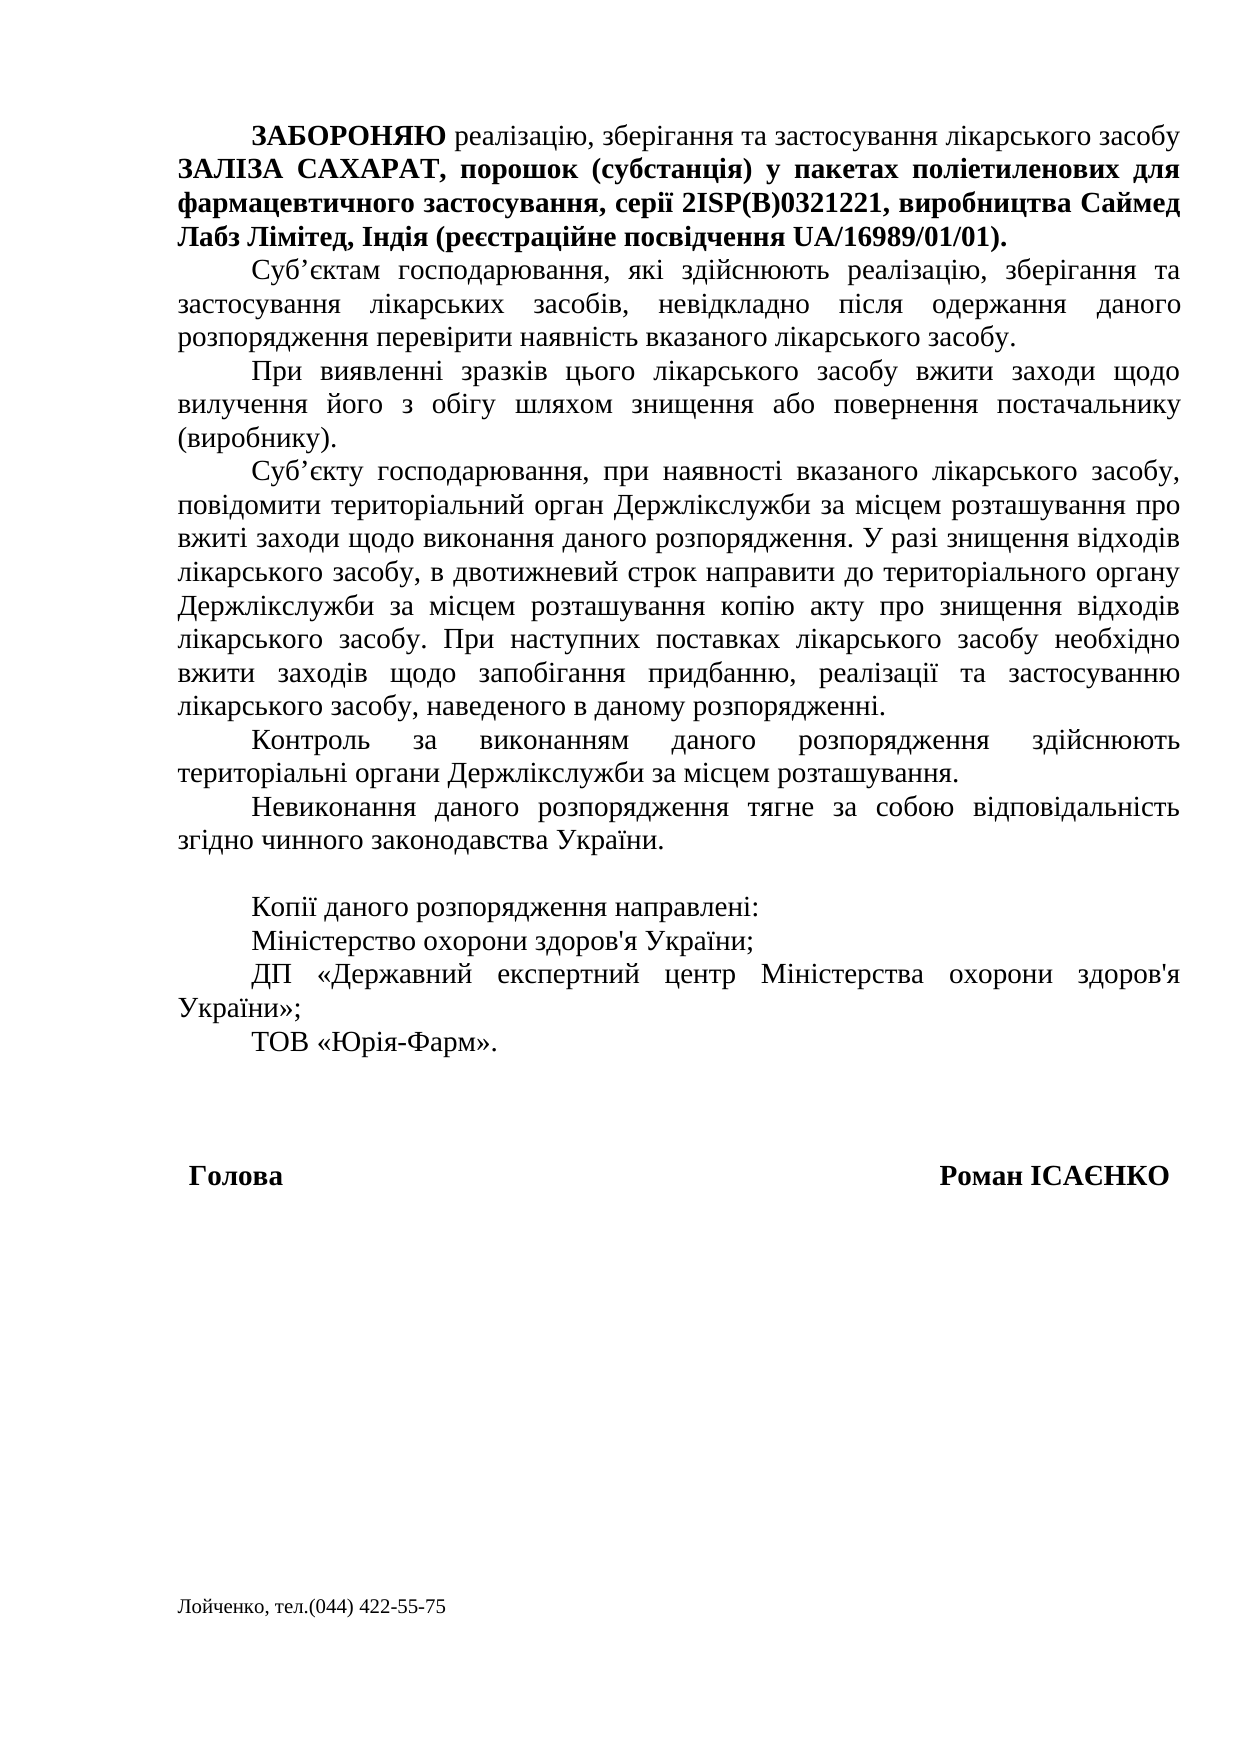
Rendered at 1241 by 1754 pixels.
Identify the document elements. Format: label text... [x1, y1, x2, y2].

text Контроль за виконанням даного розпорядження здійснюють територіальні органи Держлікслужби за місцем розташування. [177, 722, 1181, 789]
text Невиконання даного розпорядження тягне за собою відповідальність згідно чинного законодавства України. [177, 789, 1181, 856]
text Суб’єкту господарювання, при наявності вказаного лікарського засобу, повідомити територіальний орган Держлікслужби за місцем розташування про вжиті заходи щодо виконання даного розпорядження. У разі знищення відходів лікарського засобу, в двотижневий строк направити до територіального органу Держлікслужби за місцем розташування копію акту про знищення відходів лікарського засобу. При наступних поставках лікарського засобу необхідно вжити заходів щодо запобігання придбанню, реалізації та застосуванню лікарського засобу, наведеного в даному розпорядженні. [177, 453, 1181, 722]
text Копії даного розпорядження направлені: [177, 889, 1181, 923]
text При виявленні зразків цього лікарського засобу вжити заходи щодо вилучення його з обігу шляхом знищення або повернення постачальнику (виробнику). [177, 353, 1181, 453]
text ЗАБОРОНЯЮ реалізацію, зберігання та застосування лікарського засобу ЗАЛІЗА САХАРАТ, порошок (субстанція) у пакетах поліетиленових для фармацевтичного застосування, серії 2ISP(B)0321221, виробництва Саймед Лабз Лімітед, Індія (реєстраційне посвідчення UA/16989/01/01). [177, 118, 1181, 252]
text Суб’єктам господарювання, які здійснюють реалізацію, зберігання та застосування лікарських засобів, невідкладно після одержання даного розпорядження перевірити наявність вказаного лікарського засобу. [177, 252, 1181, 353]
text Міністерство охорони здоров'я України; [177, 923, 1181, 957]
text Лойченко, тел.(044) 422-55-75 [177, 1594, 1181, 1618]
text ДП «Державний експертний центр Міністерства охорони здоров'я України»; [177, 957, 1181, 1024]
table_header Голова [177, 1158, 779, 1191]
text ТОВ «Юрія-Фарм». [177, 1024, 1181, 1057]
table_header Роман ІСАЄНКО [780, 1158, 1181, 1191]
